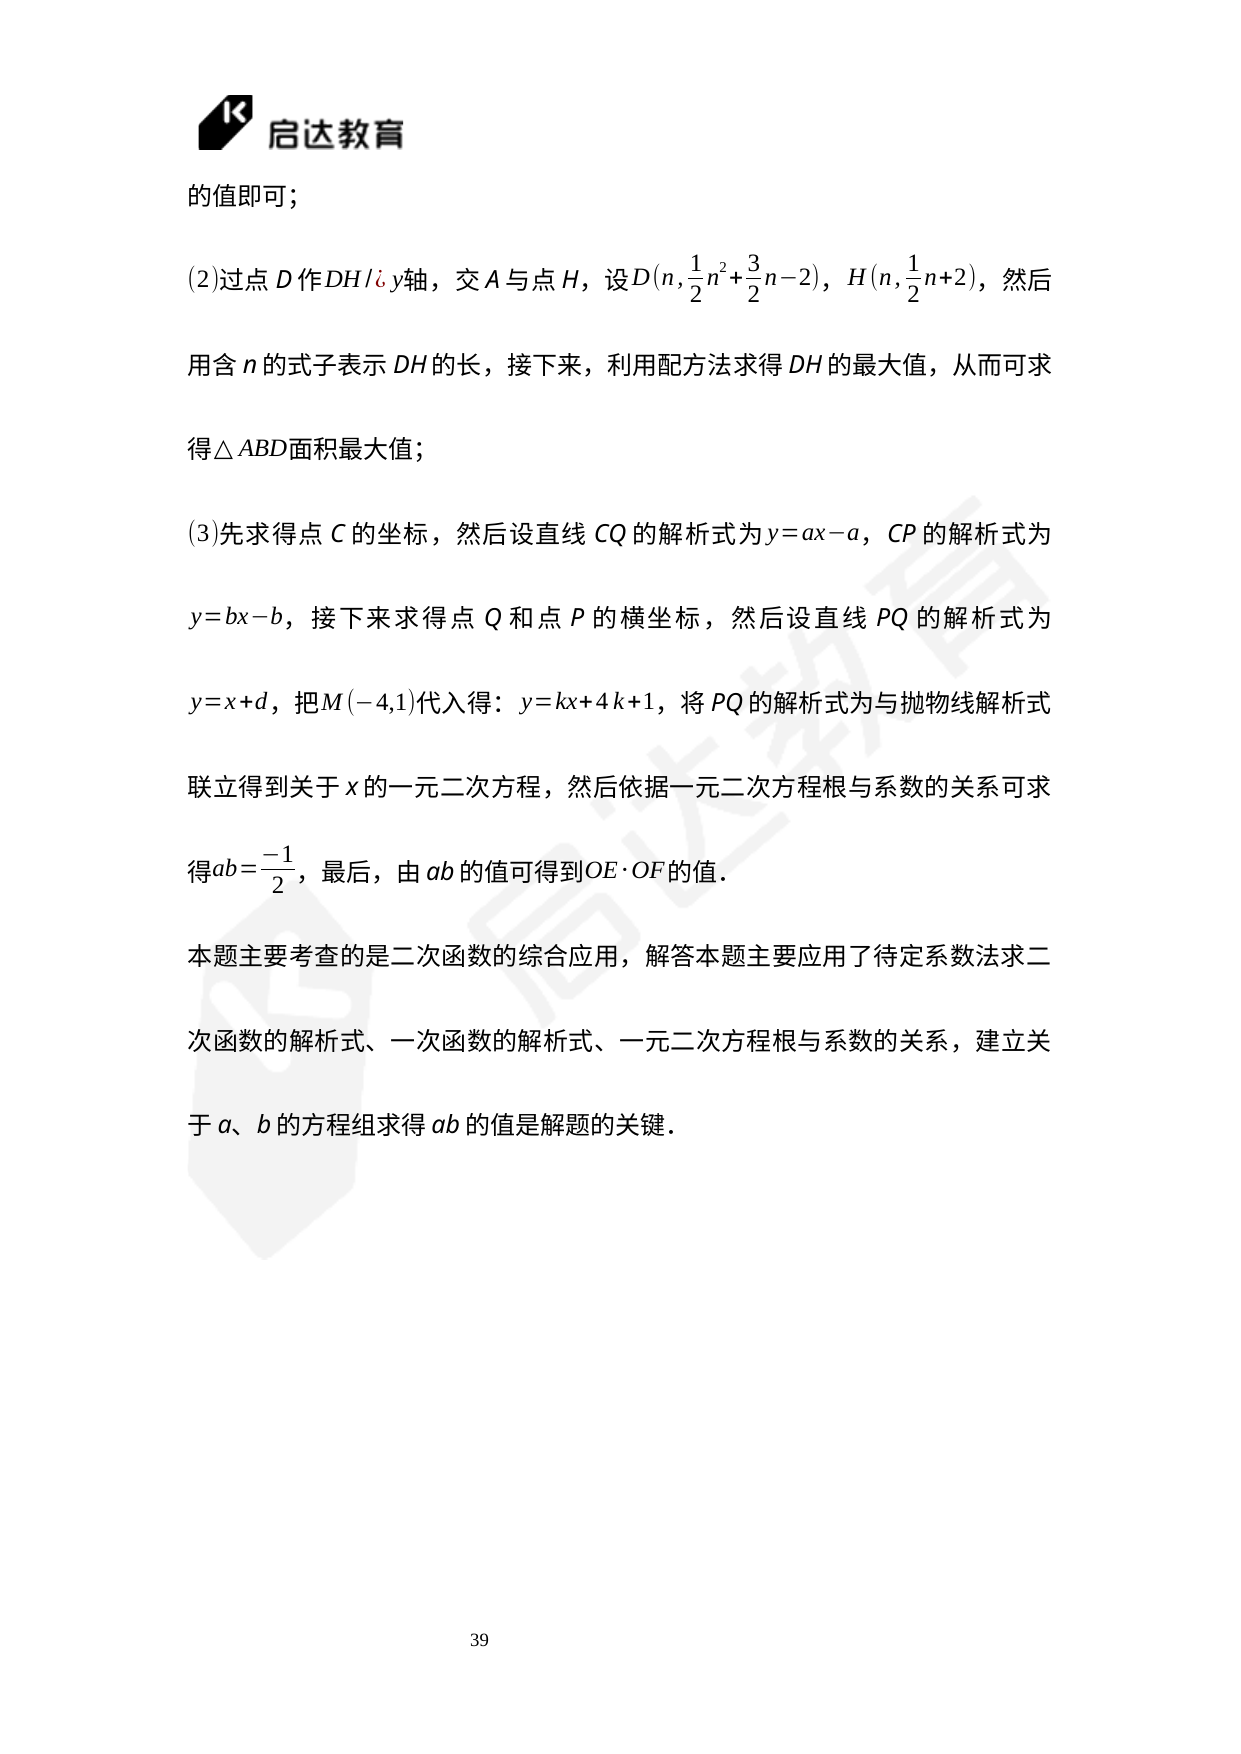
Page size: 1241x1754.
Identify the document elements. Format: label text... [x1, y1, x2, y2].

picture [198, 95, 404, 150]
